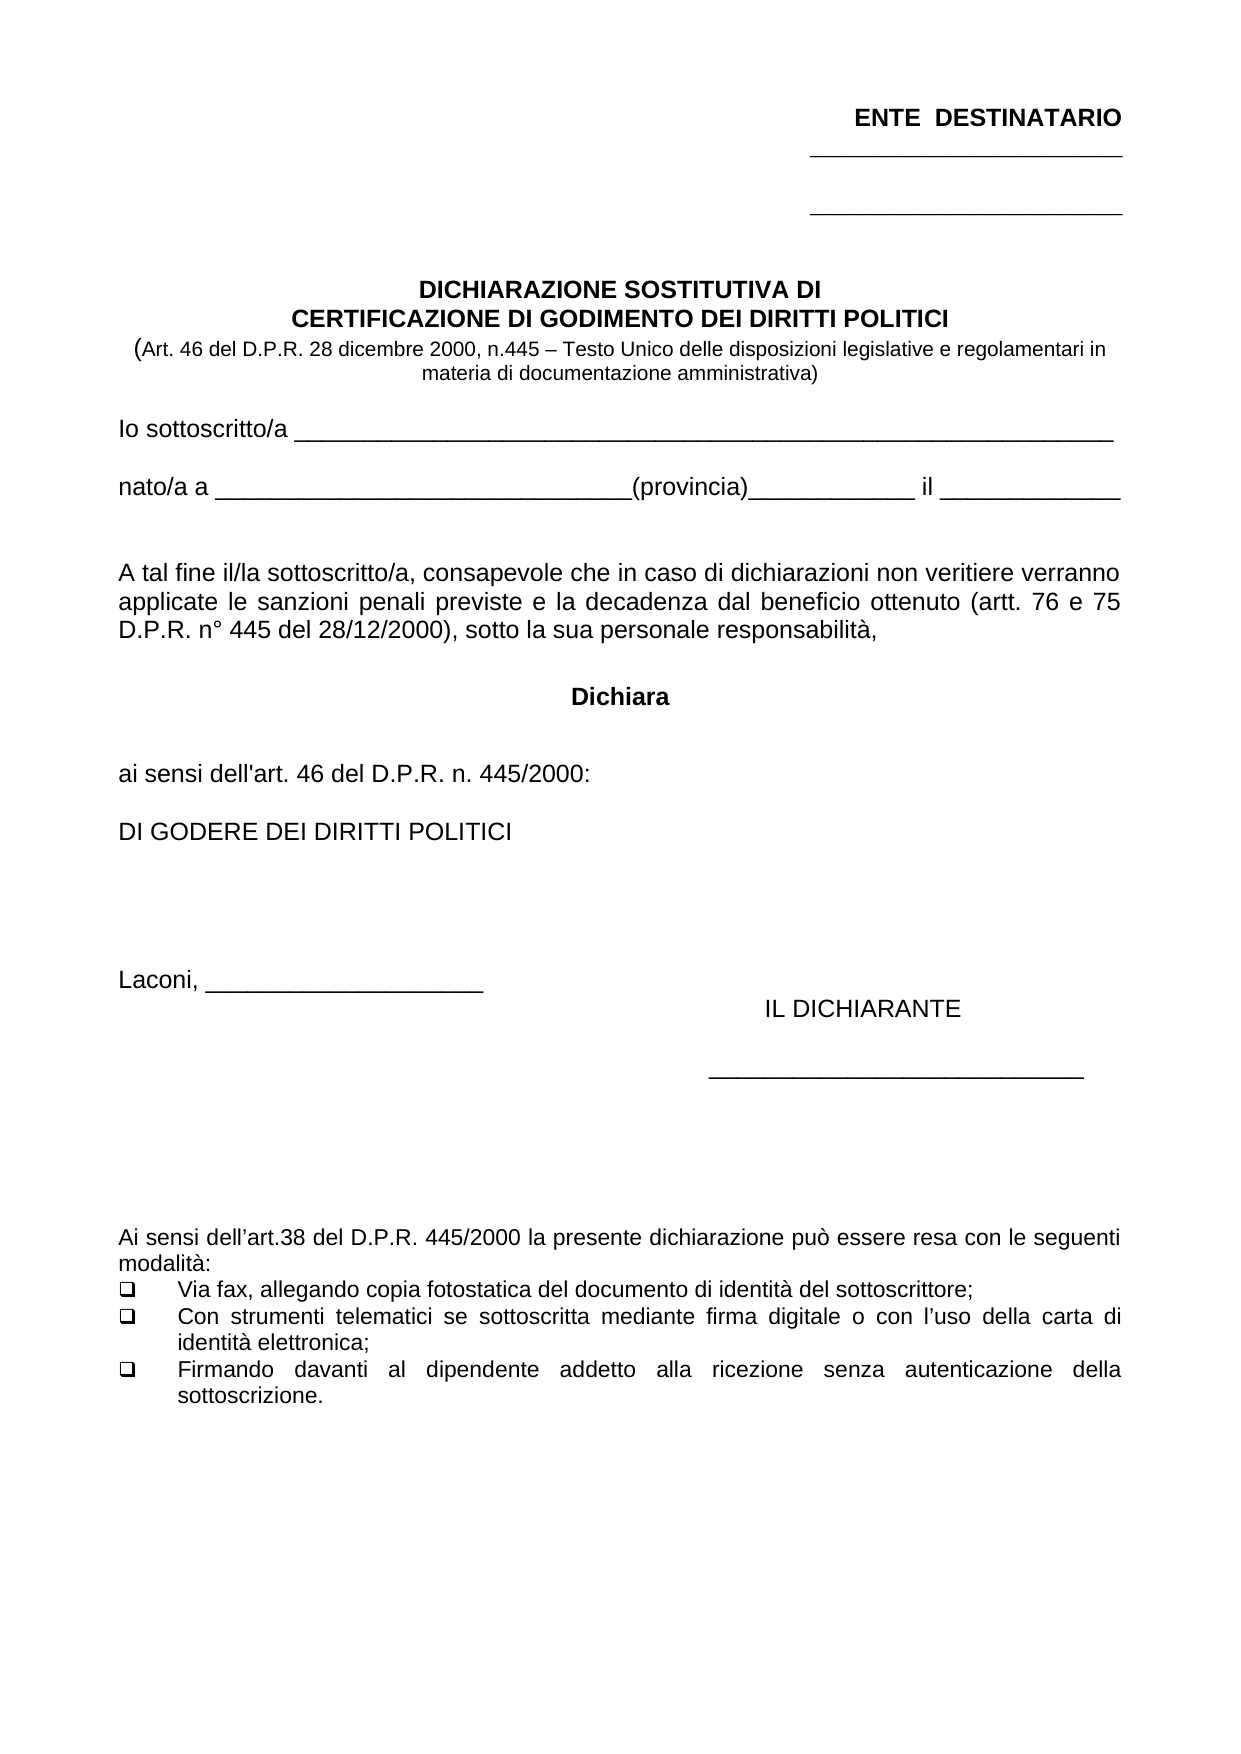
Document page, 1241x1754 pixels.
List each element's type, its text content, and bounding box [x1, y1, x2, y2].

list Firmando davanti al dipendente addetto alla ricezione senza autenticazione della sottoscrizione. [118, 1356, 1122, 1408]
list Con strumenti telematici se sottoscritta mediante firma digitale o con l’uso della carta di identità elettronica; [118, 1303, 1122, 1356]
text (Art. 46 del D.P.R. 28 dicembre 2000, n.445 – Testo Unico delle disposizioni legislative e regolamentari in materia di documentazione amministrativa) [118, 332, 1122, 385]
text Ai sensi dell’art.38 del D.P.R. 445/2000 la presente dichiarazione può essere resa con le seguenti modalità: [118, 1224, 1122, 1276]
text ___________________________ [118, 1051, 1122, 1080]
subtitle ENTE DESTINATARIO [118, 102, 1122, 131]
text Io sottoscritto/a ___________________________________________________________ [118, 414, 1122, 443]
text _________________________ [118, 189, 1122, 217]
subtitle DICHIARAZIONE SOSTITUTIVA DI [118, 275, 1122, 304]
text nato/a a ______________________________(provincia)____________ il _____________ [118, 471, 1122, 500]
text ai sensi dell'art. 46 del D.P.R. n. 445/2000: [118, 759, 1122, 788]
text _________________________ [118, 131, 1122, 160]
subtitle CERTIFICAZIONE DI GODIMENTO DEI DIRITTI POLITICI [118, 304, 1122, 332]
text A tal fine il/la sottoscritto/a, consapevole che in caso di dichiarazioni non veritiere verranno applicate le sanzioni penali previste e la decadenza dal beneficio ottenuto (artt. 76 e 75 D.P.R. n° 445 del 28/12/2000), sotto la sua personale responsabilità, [118, 558, 1122, 644]
text Dichiara [118, 682, 1122, 711]
text Laconi, ____________________ [118, 965, 1122, 994]
list Via fax, allegando copia fotostatica del documento di identità del sottoscrittore; [118, 1276, 1122, 1303]
text IL DICHIARANTE [118, 994, 1122, 1022]
text DI GODERE DEI DIRITTI POLITICI [118, 816, 1122, 845]
